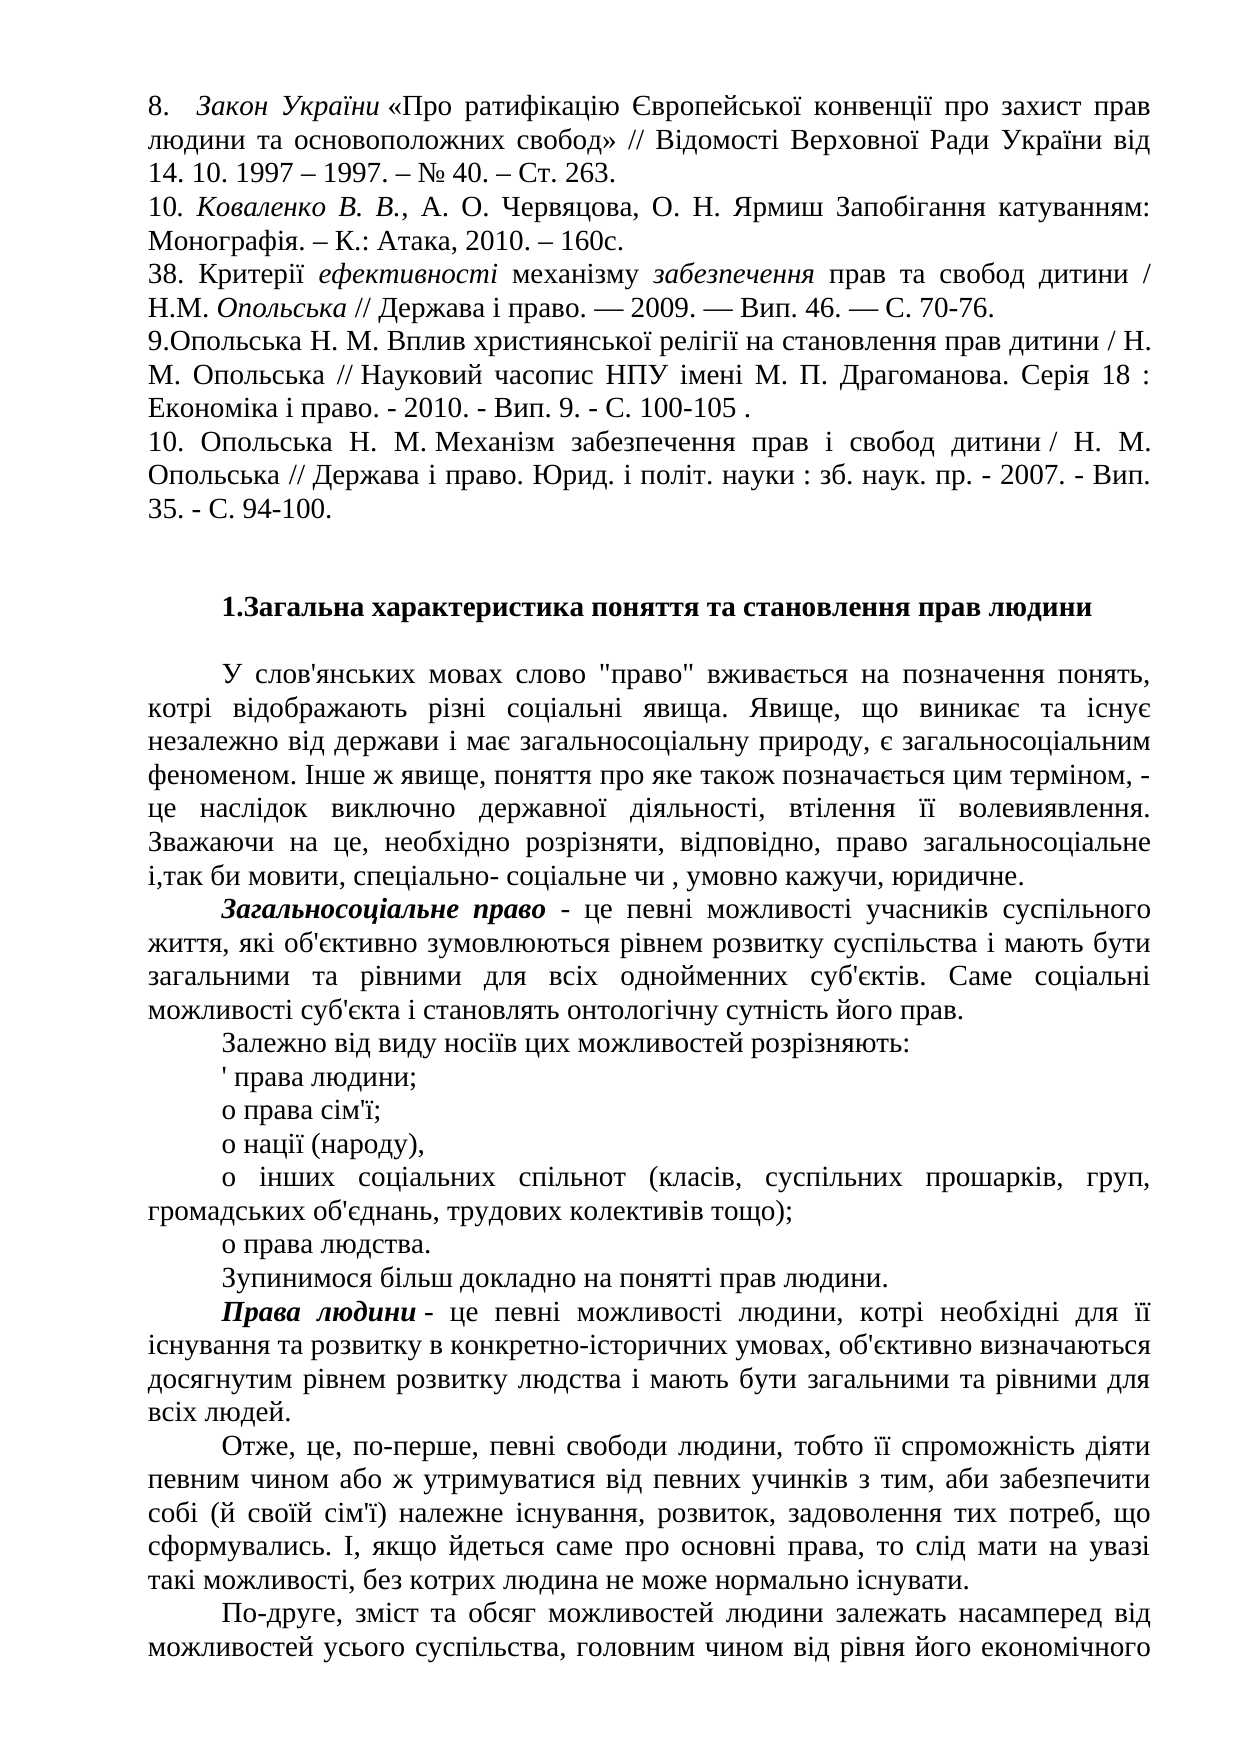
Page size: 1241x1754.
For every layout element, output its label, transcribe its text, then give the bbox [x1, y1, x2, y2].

text 38. Критерії ефективності механізму забезпечення прав та свобод дитини / Н.М. Опольська // Держава і право. — 2009. — Вип. 46. — С. 70-76. [148, 256, 1152, 323]
text 10. Опольська Н. М. Механізм забезпечення прав і свобод дитини / Н. М. Опольська // Держава і право. Юрид. і політ. науки : зб. наук. пр. - 2007. - Вип. 35. - С. 94-100. [148, 424, 1152, 524]
text Загальносоціальне право - це певні можливості учасників суспільного життя, які об'єктивно зумовлюються рівнем розвитку суспільства і мають бути загальними та рівними для всіх однойменних суб'єктів. Саме соціальні можливості суб'єкта і становлять онтологічну сутність його прав. [148, 891, 1152, 1025]
text Отже, це, по-перше, певні свободи людини, тобто її спроможність діяти певним чином або ж утримуватися від певних учинків з тим, аби забезпечити собі (й своїй сім'ї) належне існування, розвиток, задоволення тих потреб, що сформувались. І, якщо йдеться саме про основні права, то слід мати на увазі такі можливості, без котрих людина не може нормально існувати. [148, 1428, 1152, 1596]
text o нації (народу), [148, 1126, 1152, 1159]
text 10. Коваленко В. В., А. О. Червяцова, О. Н. Ярмиш Запобігання катуванням: Монографія. – К.: Атака, 2010. – 160с. [148, 189, 1152, 256]
text 9.Опольська Н. М. Вплив християнської релігії на становлення прав дитини / Н. М. Опольська // Науковий часопис НПУ імені М. П. Драгоманова. Серія 18 : Економіка і право. - 2010. - Вип. 9. - С. 100-105 . [148, 323, 1152, 424]
text 8. Закон України «Про ратифікацію Європейської конвенції про захист прав людини та основоположних свобод» // Відомості Верховної Ради України від 14. 10. 1997 – 1997. – № 40. – Ст. 263. [148, 88, 1152, 189]
text Зупинимося більш докладно на понятті прав людини. [148, 1260, 1152, 1294]
text Залежно від виду носіїв цих можливостей розрізняють: [148, 1025, 1152, 1059]
text ' права людини; [148, 1059, 1152, 1092]
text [148, 1596, 1152, 1663]
text o права сім'ї; [148, 1092, 1152, 1126]
text o інших соціальних спільнот (класів, суспільних прошарків, груп, громадських об'єднань, трудових колективів тощо); [148, 1159, 1152, 1227]
text 1.Загальна характеристика поняття та становлення прав людини [148, 589, 1152, 623]
text Права людини - це певні можливості людини, котрі необхідні для її існування та розвитку в конкретно-історичних умовах, об'єктивно визначаються досягнутим рівнем розвитку людства і мають бути загальними та рівними для всіх людей. [148, 1294, 1152, 1428]
text o права людства. [148, 1227, 1152, 1260]
text У слов'янських мовах слово "право" вживається на позначення понять, котрі відображають різні соціальні явища. Явище, що виникає та існує незалежно від держави і має загальносоціальну природу, є загальносоціальним феноменом. Інше ж явище, поняття про яке також позначається цим терміном, - це наслідок виключно державної діяльності, втілення її волевиявлення. Зважаючи на це, необхідно розрізняти, відповідно, право загальносоціальне і,так би мовити, спеціально- соціальне чи , умовно кажучи, юридичне. [148, 656, 1152, 891]
